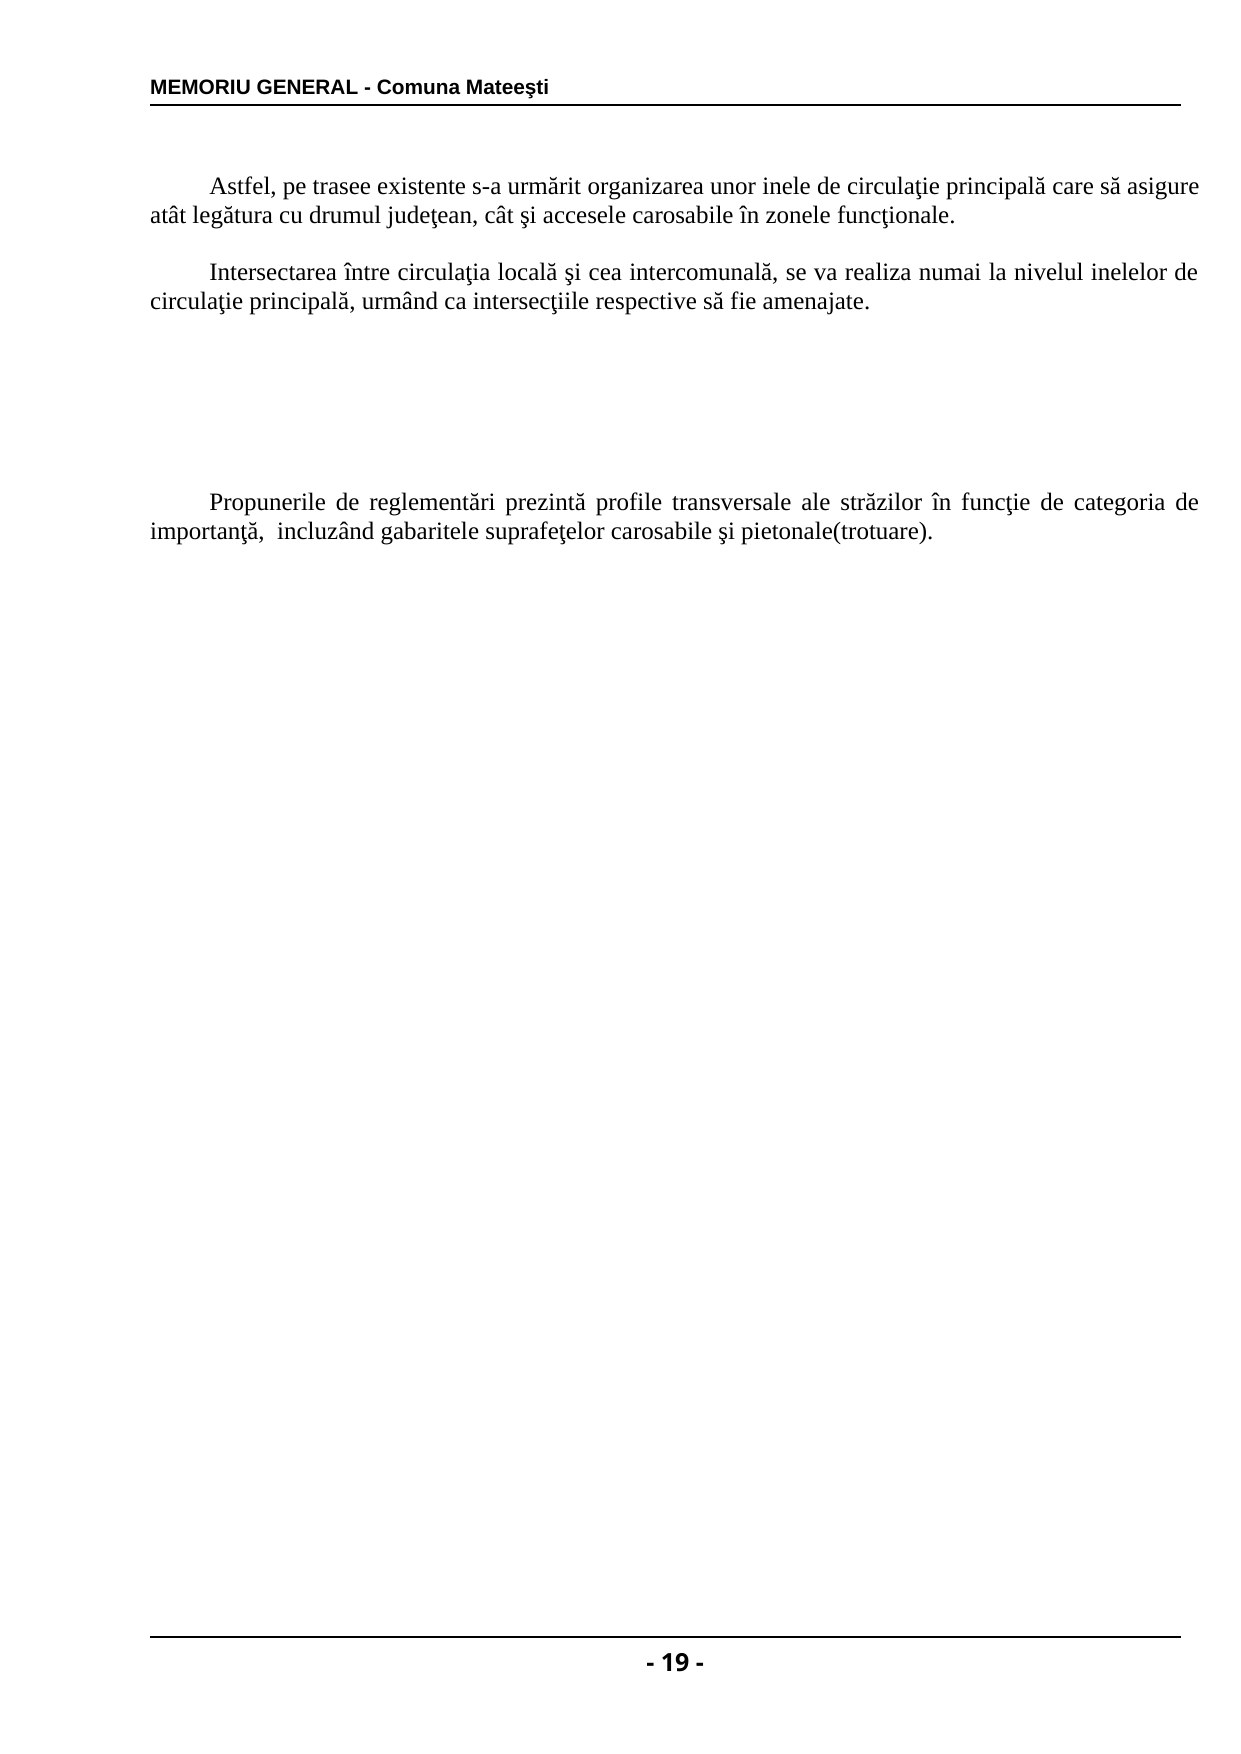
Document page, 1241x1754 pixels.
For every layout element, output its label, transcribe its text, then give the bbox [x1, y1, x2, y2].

text Propunerile de reglementări prezintă profile transversale ale străzilor în funcţie de categoria de importanţă, incluzând gabaritele suprafeţelor carosabile şi pietonale(trotuare). [150, 487, 1200, 545]
text Intersectarea între circulaţia locală şi cea intercomunală, se va realiza numai la nivelul inelelor de circulaţie principală, urmând ca intersecţiile respective să fie amenajate. [150, 257, 1200, 315]
text Astfel, pe trasee existente s-a urmărit organizarea unor inele de circulaţie principală care să asigure atât legătura cu drumul judeţean, cât şi accesele carosabile în zonele funcţionale. [150, 171, 1200, 228]
